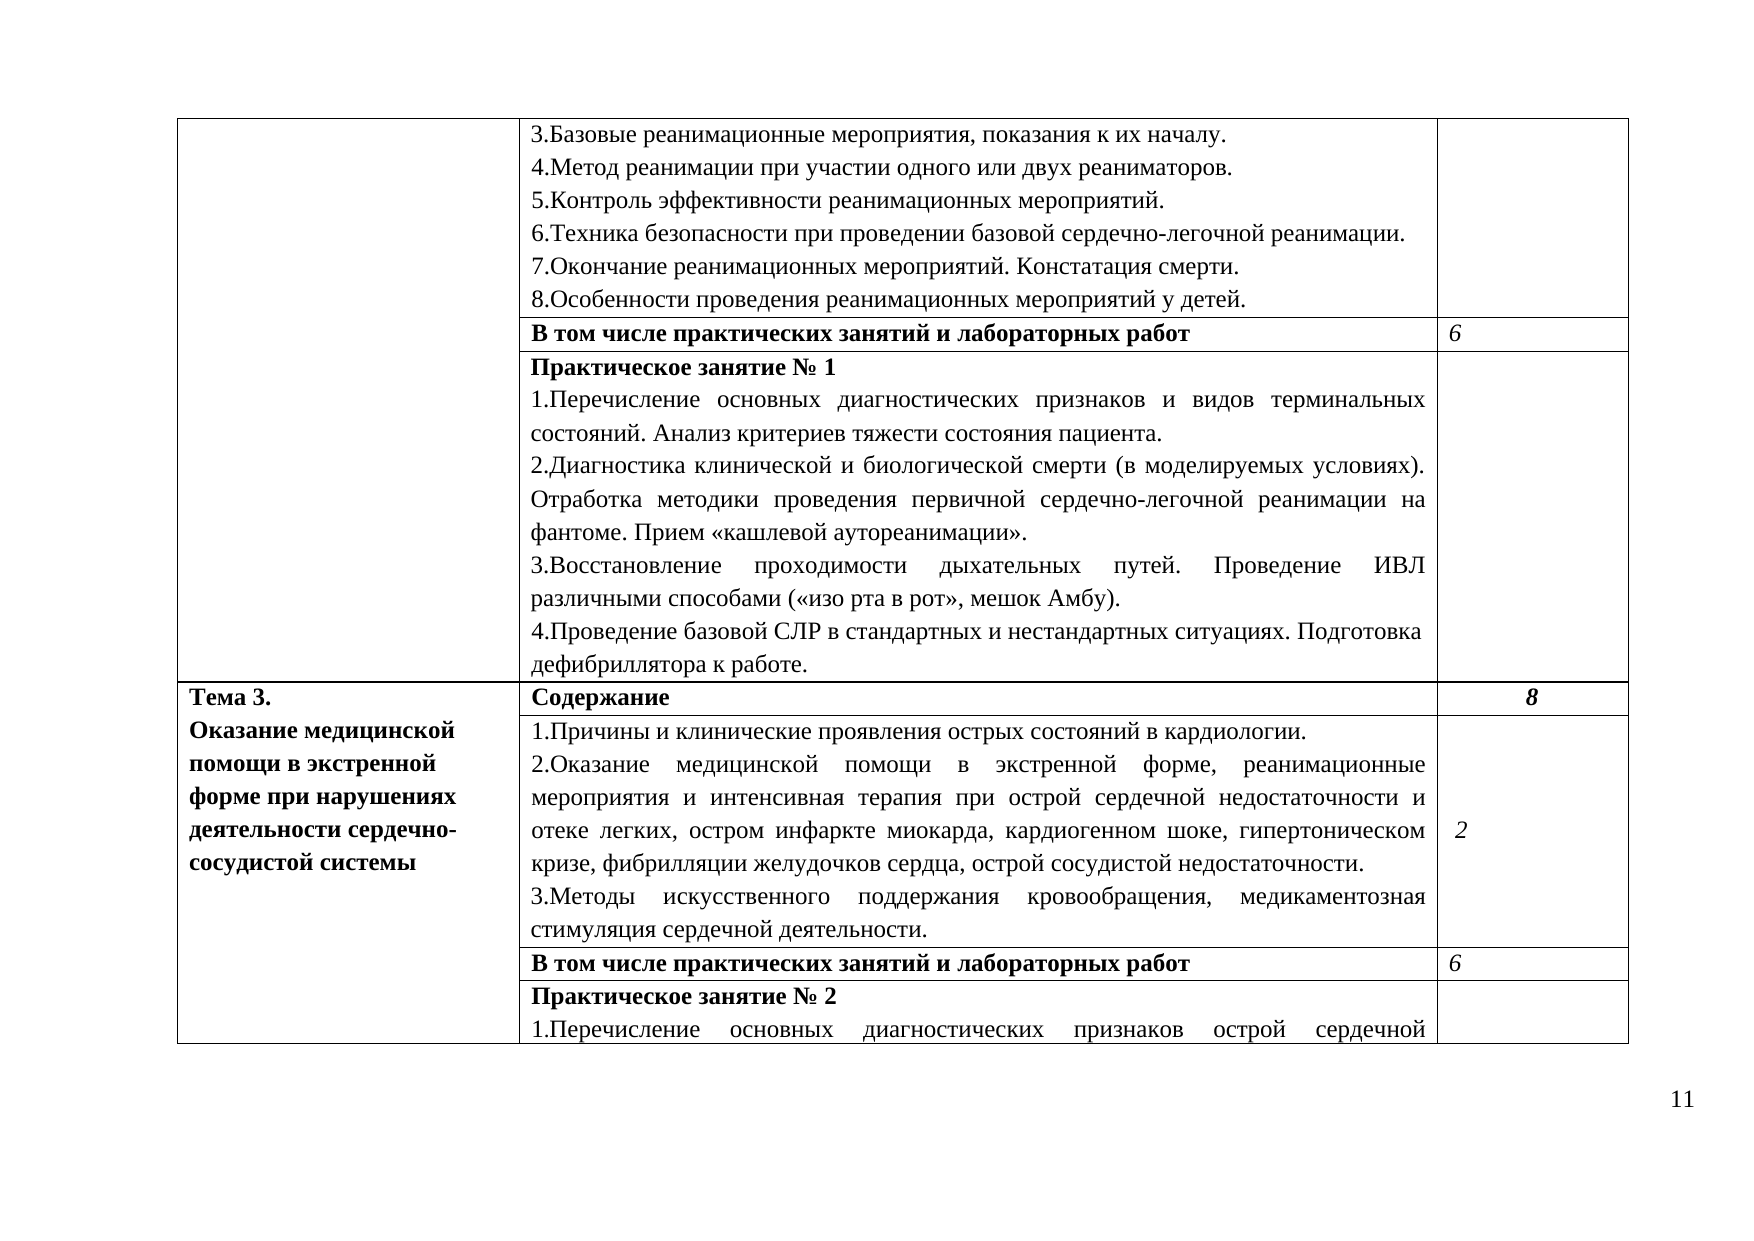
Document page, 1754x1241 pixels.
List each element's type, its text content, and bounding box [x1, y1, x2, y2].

table_cell [1438, 352, 1628, 681]
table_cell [520, 981, 1437, 1043]
table_cell [1438, 981, 1628, 1043]
table_cell 1.Причины и клинические проявления острых состояний в кардиологии. 2.Оказание медицинской помощи в экстренной форме, реанимационные мероприятия и интенсивная терапия при острой сердечной недостаточности и отеке легких, остром инфаркте миокарда, кардиогенном шоке, гипертоническом кризе, фибрилляции желудочков сердца, острой сосудистой недостаточности. 3.Методы искусственного поддержания кровообращения, медикаментозная стимуляция сердечной деятельности. [520, 716, 1437, 947]
table_cell Тема 3. Оказание медицинской помощи в экстренной форме при нарушениях деятельности сердечно-сосудистой системы [178, 683, 519, 1043]
table_cell 6 [1438, 318, 1628, 351]
table_cell В том числе практических занятий и лабораторных работ [520, 318, 1437, 351]
table_cell 2 [1438, 716, 1628, 947]
table_cell Содержание [520, 683, 1437, 715]
table_cell 2 [1438, 119, 1628, 317]
table_cell В том числе практических занятий и лабораторных работ [520, 948, 1437, 980]
table_cell 6 [1438, 948, 1628, 980]
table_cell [520, 119, 1437, 317]
table_cell Практическое занятие № 1 1.Перечисление основных диагностических признаков и видов терминальных состояний. Анализ критериев тяжести состояния пациента. 2.Диагностика клинической и биологической смерти (в моделируемых условиях). Отработка методики проведения первичной сердечно-легочной реанимации на фантоме. Прием «кашлевой аутореанимации». 3.Восстановление проходимости дыхательных путей. Проведение ИВЛ различными способами («изо рта в рот», мешок Амбу). 4.Проведение базовой СЛР в стандартных и нестандартных ситуациях. Подготовка дефибриллятора к работе. [520, 352, 1437, 681]
table_cell 8 [1438, 683, 1628, 715]
